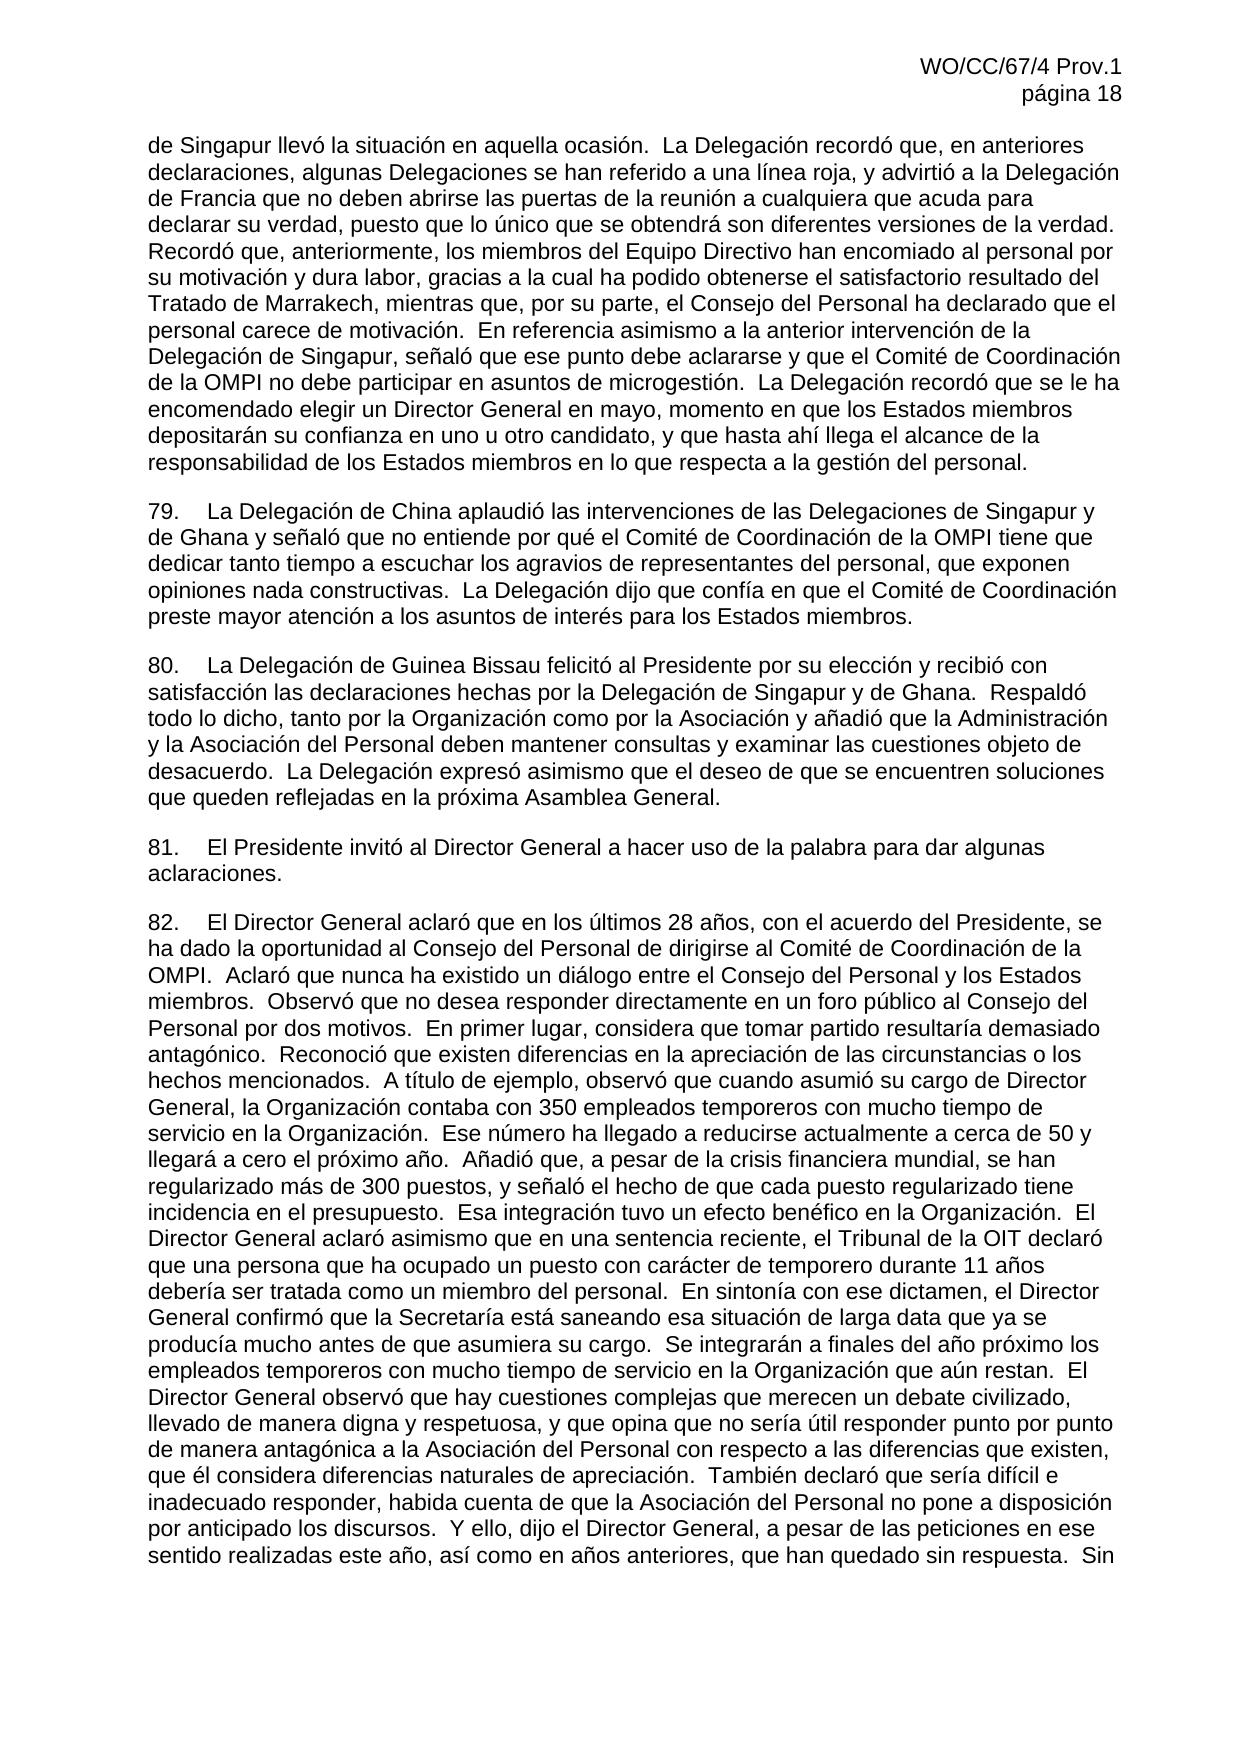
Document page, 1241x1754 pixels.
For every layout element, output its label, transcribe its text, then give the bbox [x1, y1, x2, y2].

text El Presidente invitó al Director General a hacer uso de la palabra para dar algunas aclaraciones. [148, 833, 1122, 886]
text La Delegación de Guinea Bissau felicitó al Presidente por su elección y recibió con satisfacción las declaraciones hechas por la Delegación de Singapur y de Ghana. Respaldó todo lo dicho, tanto por la Organización como por la Asociación y añadió que la Administración y la Asociación del Personal deben mantener consultas y examinar las cuestiones objeto de desacuerdo. La Delegación expresó asimismo que el deseo de que se encuentren soluciones que queden reflejadas en la próxima Asamblea General. [148, 652, 1122, 811]
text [148, 909, 1122, 1568]
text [148, 132, 1122, 475]
text La Delegación de China aplaudió las intervenciones de las Delegaciones de Singapur y de Ghana y señaló que no entiende por qué el Comité de Coordinación de la OMPI tiene que dedicar tanto tiempo a escuchar los agravios de representantes del personal, que exponen opiniones nada constructivas. La Delegación dijo que confía en que el Comité de Coordinación preste mayor atención a los asuntos de interés para los Estados miembros. [148, 498, 1122, 629]
